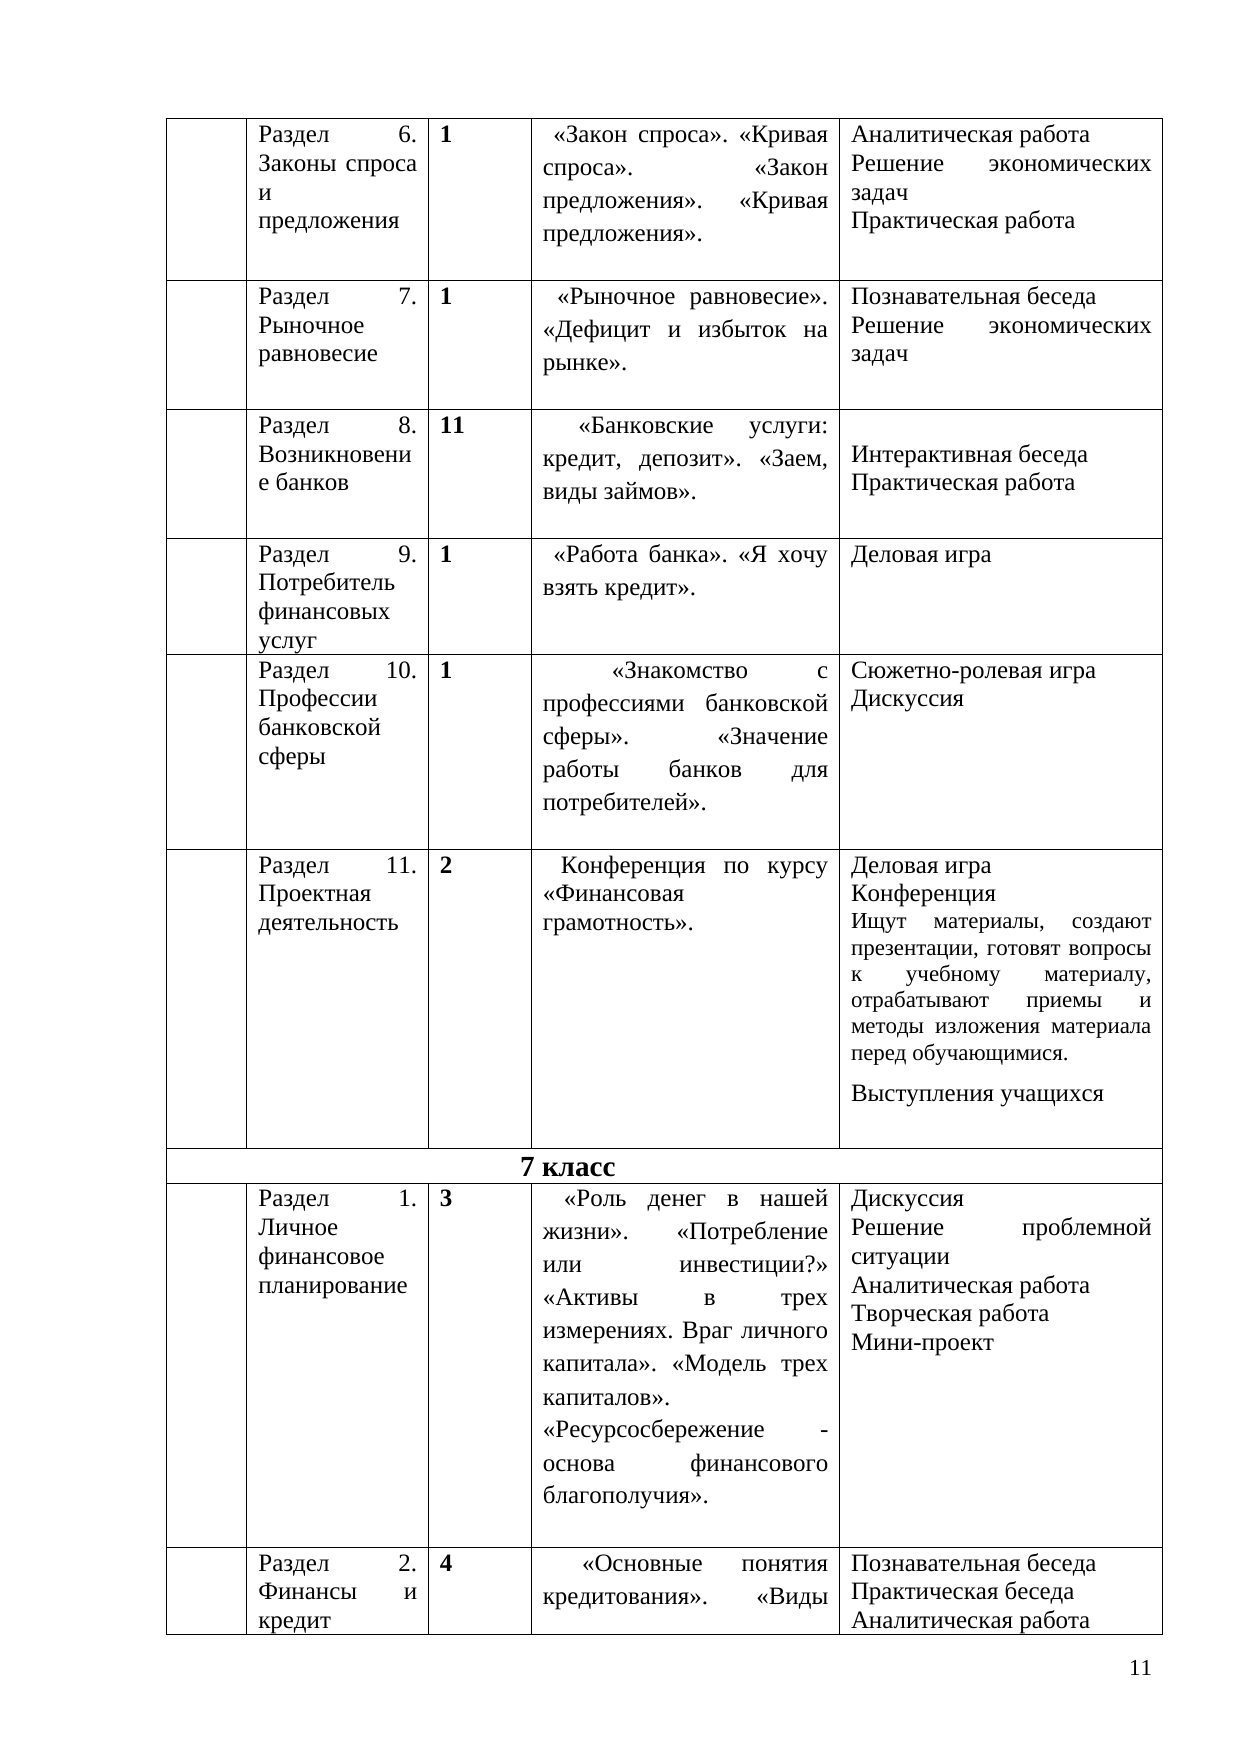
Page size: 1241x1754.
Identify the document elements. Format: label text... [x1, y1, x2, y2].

table_cell Раздел 10. Профессии банковской сферы [247, 655, 428, 849]
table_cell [532, 1548, 839, 1634]
table_cell Раздел 7. Рыночное равновесие [247, 281, 428, 409]
table_cell Деловая игра Конференция Ищут материалы, создают презентации, готовят вопросы к учебному материалу, отрабатывают приемы и методы изложения материала перед обучающимися. Выступления учащихся [840, 850, 1162, 1148]
table_cell Аналитическая работа Решение экономических задач Практическая работа [840, 119, 1162, 280]
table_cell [840, 1548, 1162, 1634]
table_cell «Роль денег в нашей жизни». «Потребление или инвестиции?» «Активы в трех измерениях. Враг личного капитала». «Модель трех капиталов». «Ресурсосбережение - основа финансового благополучия». [532, 1184, 839, 1547]
table_cell Раздел 8. Возникновение банков [247, 410, 428, 538]
table_cell 1 [429, 119, 531, 280]
table_cell [167, 410, 246, 538]
table_cell Раздел 9. Потребитель финансовых услуг [247, 539, 428, 654]
table_cell 4 [429, 1548, 531, 1634]
table_cell [167, 1548, 246, 1634]
table_cell [167, 850, 246, 1148]
table_cell Познавательная беседа Решение экономических задач [840, 281, 1162, 409]
table_cell [167, 539, 246, 654]
table_cell [167, 281, 246, 409]
table_cell Деловая игра [840, 539, 1162, 654]
table_cell «Рыночное равновесие». «Дефицит и избыток на рынке». [532, 281, 839, 409]
table_cell «Банковские услуги: кредит, депозит». «Заем, виды займов». [532, 410, 839, 538]
table_cell Конференция по курсу «Финансовая грамотность». [532, 850, 839, 1148]
table_cell [167, 655, 246, 849]
table_cell Раздел 1. Личное финансовое планирование [247, 1184, 428, 1547]
table_cell «Закон спроса». «Кривая спроса». «Закон предложения». «Кривая предложения». [532, 119, 839, 280]
table_cell 1 [429, 539, 531, 654]
table_cell 1 [429, 655, 531, 849]
table_cell 11 [429, 410, 531, 538]
table_cell 3 [429, 1184, 531, 1547]
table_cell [247, 1548, 428, 1634]
table_cell «Знакомство с профессиями банковской сферы». «Значение работы банков для потребителей». [532, 655, 839, 849]
table_cell Раздел 6. Законы спроса и предложения [247, 119, 428, 280]
table_cell [167, 119, 246, 280]
table_cell Раздел 11. Проектная деятельность [247, 850, 428, 1148]
table_cell 7 класс [167, 1149, 1162, 1182]
table_cell «Работа банка». «Я хочу взять кредит». [532, 539, 839, 654]
table_cell 2 [429, 850, 531, 1148]
table_cell Интерактивная беседа Практическая работа [840, 410, 1162, 538]
table_cell Сюжетно-ролевая игра Дискуссия [840, 655, 1162, 849]
table_cell [167, 1184, 246, 1547]
table_cell Дискуссия Решение проблемной ситуации Аналитическая работа Творческая работа Мини-проект [840, 1184, 1162, 1547]
table_cell 1 [429, 281, 531, 409]
